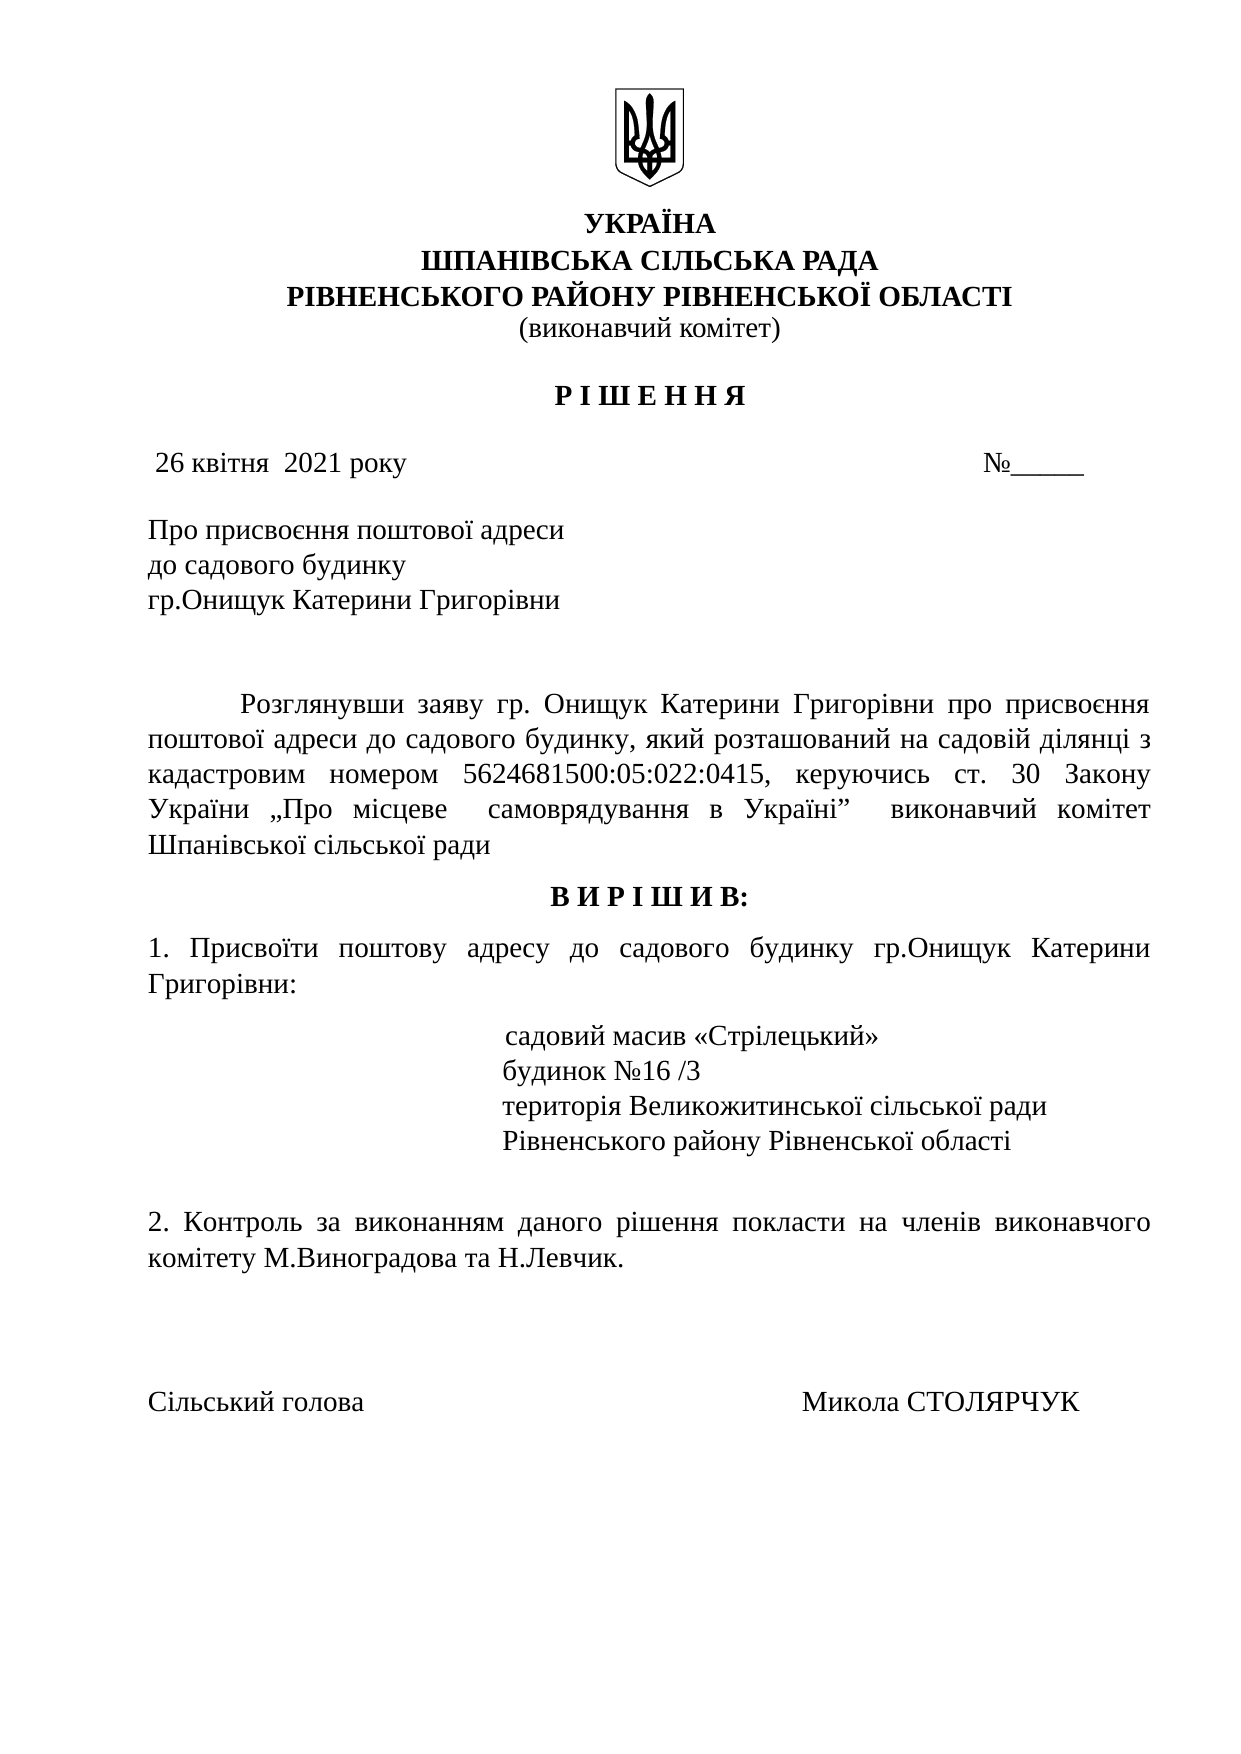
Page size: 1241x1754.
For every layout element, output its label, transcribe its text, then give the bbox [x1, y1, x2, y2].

subtitle ШПАНІВСЬКА сільська рада [856, 252, 1152, 275]
text територія Великожитинської сільської ради [148, 1088, 1152, 1122]
text 26 квітня 2021 року №_____ [148, 445, 1152, 478]
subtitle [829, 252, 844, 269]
text (виконавчий комітет) [148, 311, 1152, 344]
text Р І Ш Е Н Н Я [148, 378, 1152, 411]
text будинок №16 /3 [148, 1053, 1152, 1086]
text 1. Присвоїти поштову адресу до садового будинку гр.Онищук Катерини Григорівни: [148, 931, 1152, 999]
text Про присвоєння поштової адреси [148, 512, 1152, 545]
text Рівненського району Рівненської області [148, 1123, 1152, 1157]
text 2. Контроль за виконанням даного рішення покласти на членів виконавчого комітету М.Виноградова та Н.Левчик. [148, 1204, 1152, 1273]
text садовий масив «Стрілецький» [148, 1018, 1152, 1051]
text гр.Онищук Катерини Григорівни [148, 582, 1152, 616]
text В И Р І Ш И В: [148, 879, 1152, 912]
text Сільський голова Микола СТОЛЯРЧУК [148, 1384, 1152, 1417]
text Розглянувши заяву гр. Онищук Катерини Григорівни про присвоєння поштової адреси до садового будинку, який розташований на садовій ділянці з кадастровим номером 5624681500:05:022:0415, керуючись ст. 30 Закону України „Про місцеве самоврядування в Україні” виконавчий комітет Шпанівської сільської ради [148, 686, 1152, 860]
text до садового будинку [148, 547, 1152, 581]
text Україна [148, 206, 1152, 240]
subtitle ШПАНІВСЬКА сільська рада [148, 252, 838, 275]
text РІВНЕНСЬКОГО РАЙОНУ РІВНЕНСЬКОЇ ОБЛАСТІ [148, 288, 1152, 311]
